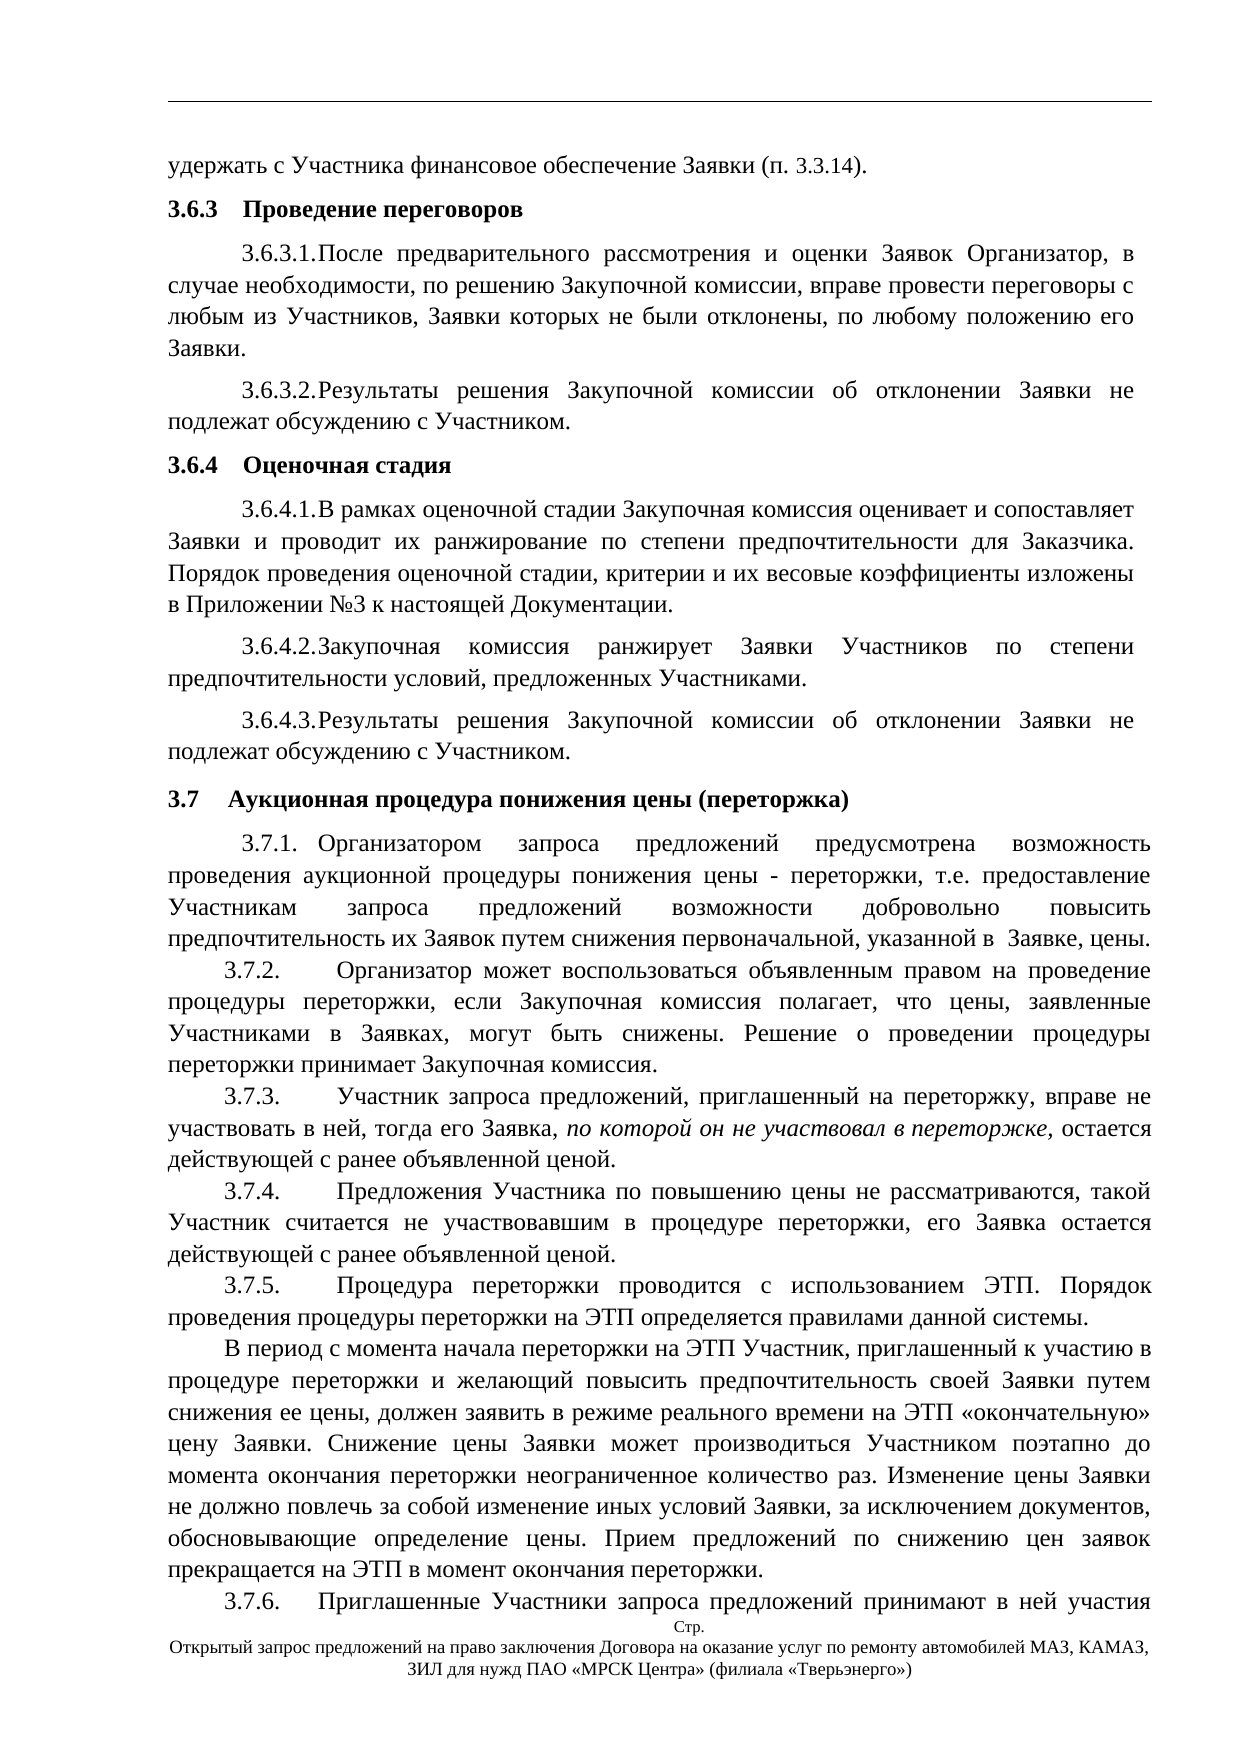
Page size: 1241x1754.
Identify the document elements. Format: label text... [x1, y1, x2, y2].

list Организатор может воспользоваться объявленным правом на проведение процедуры переторжки, если Закупочная комиссия полагает, что цены, заявленные Участниками в Заявках, могут быть снижены. Решение о проведении процедуры переторжки принимает Закупочная комиссия. [168, 955, 1152, 1078]
list Участник запроса предложений, приглашенный на переторжку, вправе не участвовать в ней, тогда его Заявка, по которой он не участвовал в переторжке, остается действующей с ранее объявленной ценой. [168, 1081, 1152, 1173]
list Результаты решения Закупочной комиссии об отклонении Заявки не подлежат обсуждению с Участником. [168, 705, 1135, 765]
text В период с момента начала переторжки на ЭТП Участник, приглашенный к участию в процедуре переторжки и желающий повысить предпочтительность своей Заявки путем снижения ее цены, должен заявить в режиме реального времени на ЭТП «окончательную» цену Заявки. Снижение цены Заявки может производиться Участником поэтапно до момента окончания переторжки неограниченное количество раз. Изменение цены Заявки не должно повлечь за собой изменение иных условий Заявки, за исключением документов, обосновывающие определение цены. Прием предложений по снижению цен заявок прекращается на ЭТП в момент окончания переторжки. [168, 1333, 1152, 1583]
list После предварительного рассмотрения и оценки Заявок Организатор, в случае необходимости, по решению Закупочной комиссии, вправе провести переговоры с любым из Участников, Заявки которых не были отклонены, по любому положению его Заявки. [168, 238, 1135, 362]
subtitle Проведение переговоров [168, 194, 1152, 223]
list Предложения Участника по повышению цены не рассматриваются, такой Участник считается не участвовавшим в процедуре переторжки, его Заявка остается действующей с ранее объявленной ценой. [168, 1176, 1152, 1268]
list В рамках оценочной стадии Закупочная комиссия оценивает и сопоставляет Заявки и проводит их ранжирование по степени предпочтительности для Заказчика. Порядок проведения оценочной стадии, критерии и их весовые коэффициенты изложены в Приложении №3 к настоящей Документации. [168, 494, 1135, 618]
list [168, 1586, 1152, 1615]
subtitle Аукционная процедура понижения цены (переторжка) [168, 784, 1152, 813]
list Результаты решения Закупочной комиссии об отклонении Заявки не подлежат обсуждению с Участником. [168, 375, 1135, 435]
list Процедура переторжки проводится с использованием ЭТП. Порядок проведения процедуры переторжки на ЭТП определяется правилами данной системы. [168, 1270, 1152, 1331]
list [168, 150, 1135, 179]
subtitle Оценочная стадия [168, 450, 1152, 479]
list Организатором запроса предложений предусмотрена возможность проведения аукционной процедуры понижения цены - переторжки, т.е. предоставление Участникам запроса предложений возможности добровольно повысить предпочтительность их Заявок путем снижения первоначальной, указанной в Заявке, цены. [168, 828, 1152, 952]
list Закупочная комиссия ранжирует Заявки Участников по степени предпочтительности условий, предложенных Участниками. [168, 631, 1135, 691]
